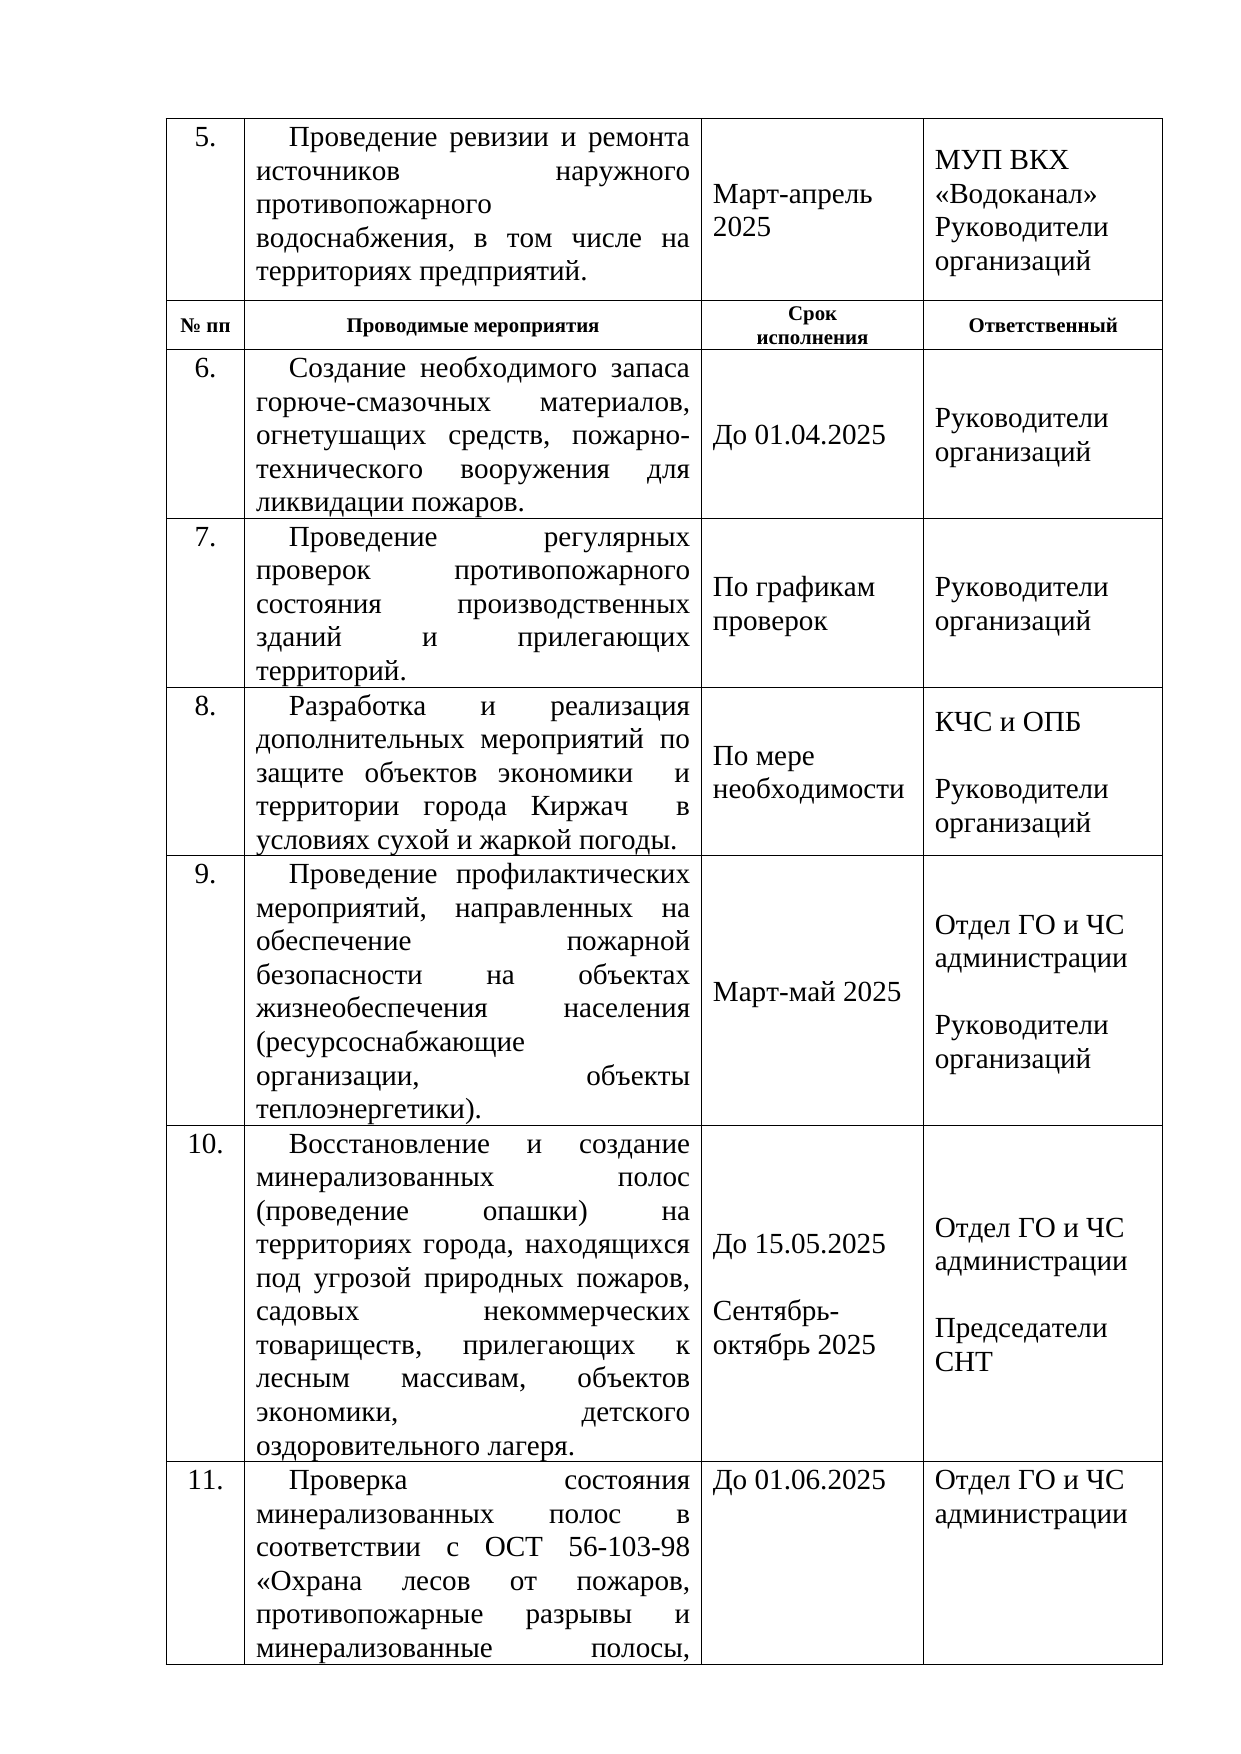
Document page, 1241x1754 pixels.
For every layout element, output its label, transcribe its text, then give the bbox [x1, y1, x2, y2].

table_cell 11. [167, 1462, 244, 1663]
table_cell Проведение профилактических мероприятий, направленных на обеспечение пожарной безопасности на объектах жизнеобеспечения населения (ресурсоснабжающие организации, объекты теплоэнергетики). [245, 856, 701, 1125]
table_cell Руководители организаций [924, 519, 1162, 687]
table_cell До 01.04.2025 [702, 350, 923, 518]
table_cell Срок исполнения [702, 301, 923, 349]
table_cell Ответственный [924, 301, 1162, 349]
table_cell Руководители организаций [924, 350, 1162, 518]
table_cell Создание необходимого запаса горюче-смазочных материалов, огнетушащих средств, пожарно-технического вооружения для ликвидации пожаров. [245, 350, 701, 518]
table_cell 7. [167, 519, 244, 687]
table_cell До 01.06.2025 [702, 1462, 923, 1663]
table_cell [245, 1462, 701, 1663]
table_cell По графикам проверок [702, 519, 923, 687]
table_cell До 15.05.2025 Сентябрь-октябрь 2025 [702, 1126, 923, 1461]
table_cell Разработка и реализация дополнительных мероприятий по защите объектов экономики и территории города Киржач в условиях сухой и жаркой погоды. [245, 688, 701, 855]
table_cell Проводимые мероприятия [245, 301, 701, 349]
table_cell По мере необходимости [702, 688, 923, 855]
table_cell Март-май 2025 [702, 856, 923, 1125]
table_cell Отдел ГО и ЧС администрации Председатели СНТ [924, 1126, 1162, 1461]
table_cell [924, 1462, 1162, 1663]
table_cell Восстановление и создание минерализованных полос (проведение опашки) на территориях города, находящихся под угрозой природных пожаров, садовых некоммерческих товариществ, прилегающих к лесным массивам, объектов экономики, детского оздоровительного лагеря. [245, 1126, 701, 1461]
table_cell 8. [167, 688, 244, 855]
table_cell Проведение ревизии и ремонта источников наружного противопожарного водоснабжения, в том числе на территориях предприятий. [245, 119, 701, 300]
table_cell Март-апрель 2025 [702, 119, 923, 300]
table_cell № пп [167, 301, 244, 349]
table_cell 10. [167, 1126, 244, 1461]
table_cell 6. [167, 350, 244, 518]
table_cell Отдел ГО и ЧС администрации Руководители организаций [924, 856, 1162, 1125]
table_cell КЧС и ОПБ Руководители организаций [924, 688, 1162, 855]
table_cell 5. [167, 119, 244, 300]
table_cell 9. [167, 856, 244, 1125]
table_cell МУП ВКХ «Водоканал» Руководители организаций [924, 119, 1162, 300]
table_cell Проведение регулярных проверок противопожарного состояния производственных зданий и прилегающих территорий. [245, 519, 701, 687]
